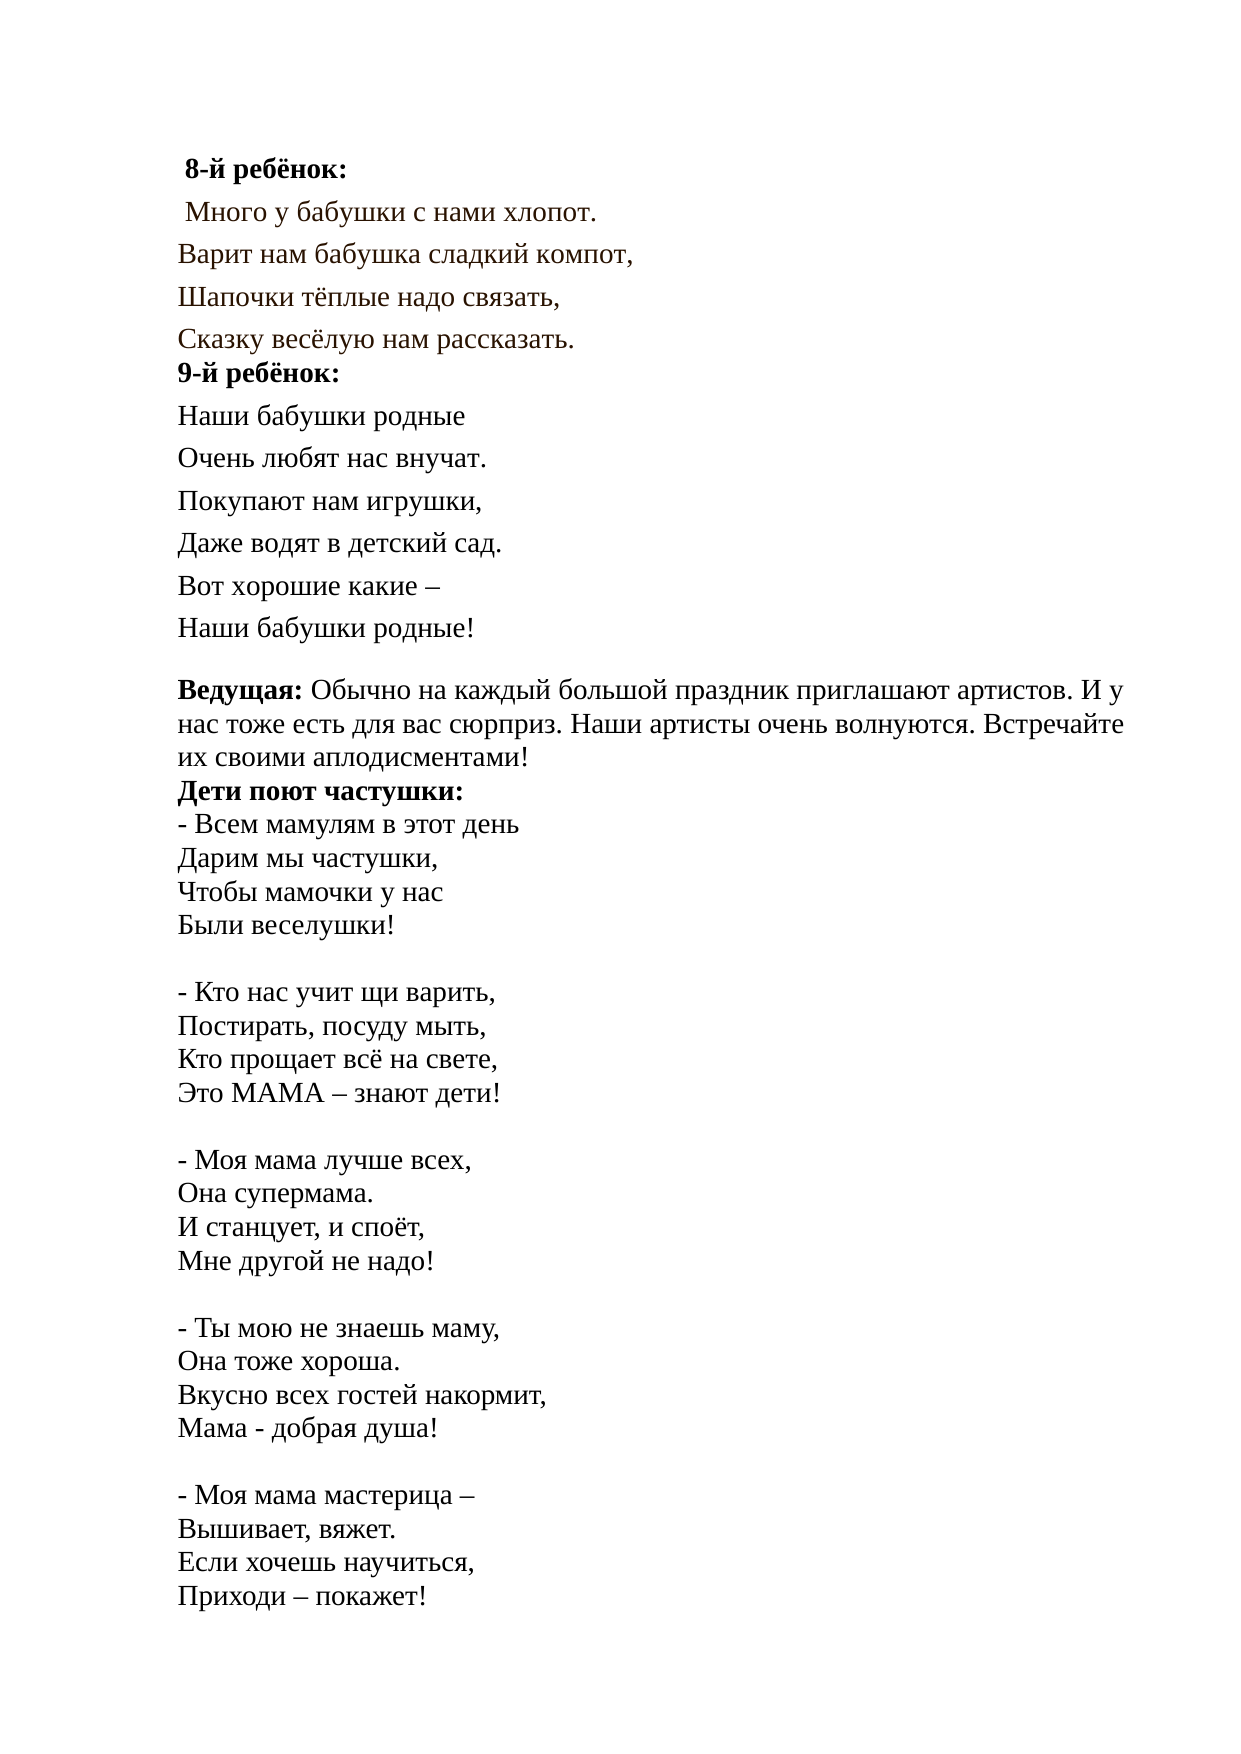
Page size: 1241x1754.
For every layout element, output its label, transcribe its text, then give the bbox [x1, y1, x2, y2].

text Мне другой не надо! [177, 1243, 1152, 1276]
text Дарим мы частушки, [177, 840, 1152, 874]
text 9-й ребёнок: [177, 355, 1152, 389]
text Чтобы мамочки у нас [177, 874, 1152, 907]
text Она супермама. [177, 1176, 1152, 1209]
text - Ты мою не знаешь маму, [177, 1310, 1152, 1343]
text - Всем мамулям в этот день [177, 807, 1152, 840]
text Были веселушки! [177, 907, 1152, 941]
text Вкусно всех гостей накормит, [177, 1377, 1152, 1410]
text Много у бабушки с нами хлопот. Варит нам бабушка сладкий компот, Шапочки тёплые надо связать, Сказку весёлую нам рассказать. [177, 185, 1152, 355]
text Если хочешь научиться, [177, 1544, 1152, 1578]
text - Кто нас учит щи варить, [177, 974, 1152, 1008]
text Ведущая: Обычно на каждый большой праздник приглашают артистов. И у нас тоже есть для вас сюрприз. Наши артисты очень волнуются. Встречайте их своими аплодисментами! Дети поют частушки: [177, 672, 1152, 807]
text - Моя мама лучше всех, [177, 1142, 1152, 1176]
text И станцует, и споёт, [177, 1209, 1152, 1243]
text - Моя мама мастерица – [177, 1477, 1152, 1511]
text Постирать, посуду мыть, [177, 1008, 1152, 1041]
text Приходи – покажет! [177, 1578, 1152, 1612]
text 8-й ребёнок: [177, 152, 1152, 185]
text Мама - добрая душа! [177, 1410, 1152, 1444]
text Это МАМА – знают дети! [177, 1075, 1152, 1108]
text Вышивает, вяжет. [177, 1511, 1152, 1544]
text Наши бабушки родные Очень любят нас внучат. Покупают нам игрушки, Даже водят в детский сад. Вот хорошие какие – Наши бабушки родные! [177, 389, 1152, 644]
text Кто прощает всё на свете, [177, 1041, 1152, 1075]
text Она тоже хороша. [177, 1343, 1152, 1377]
